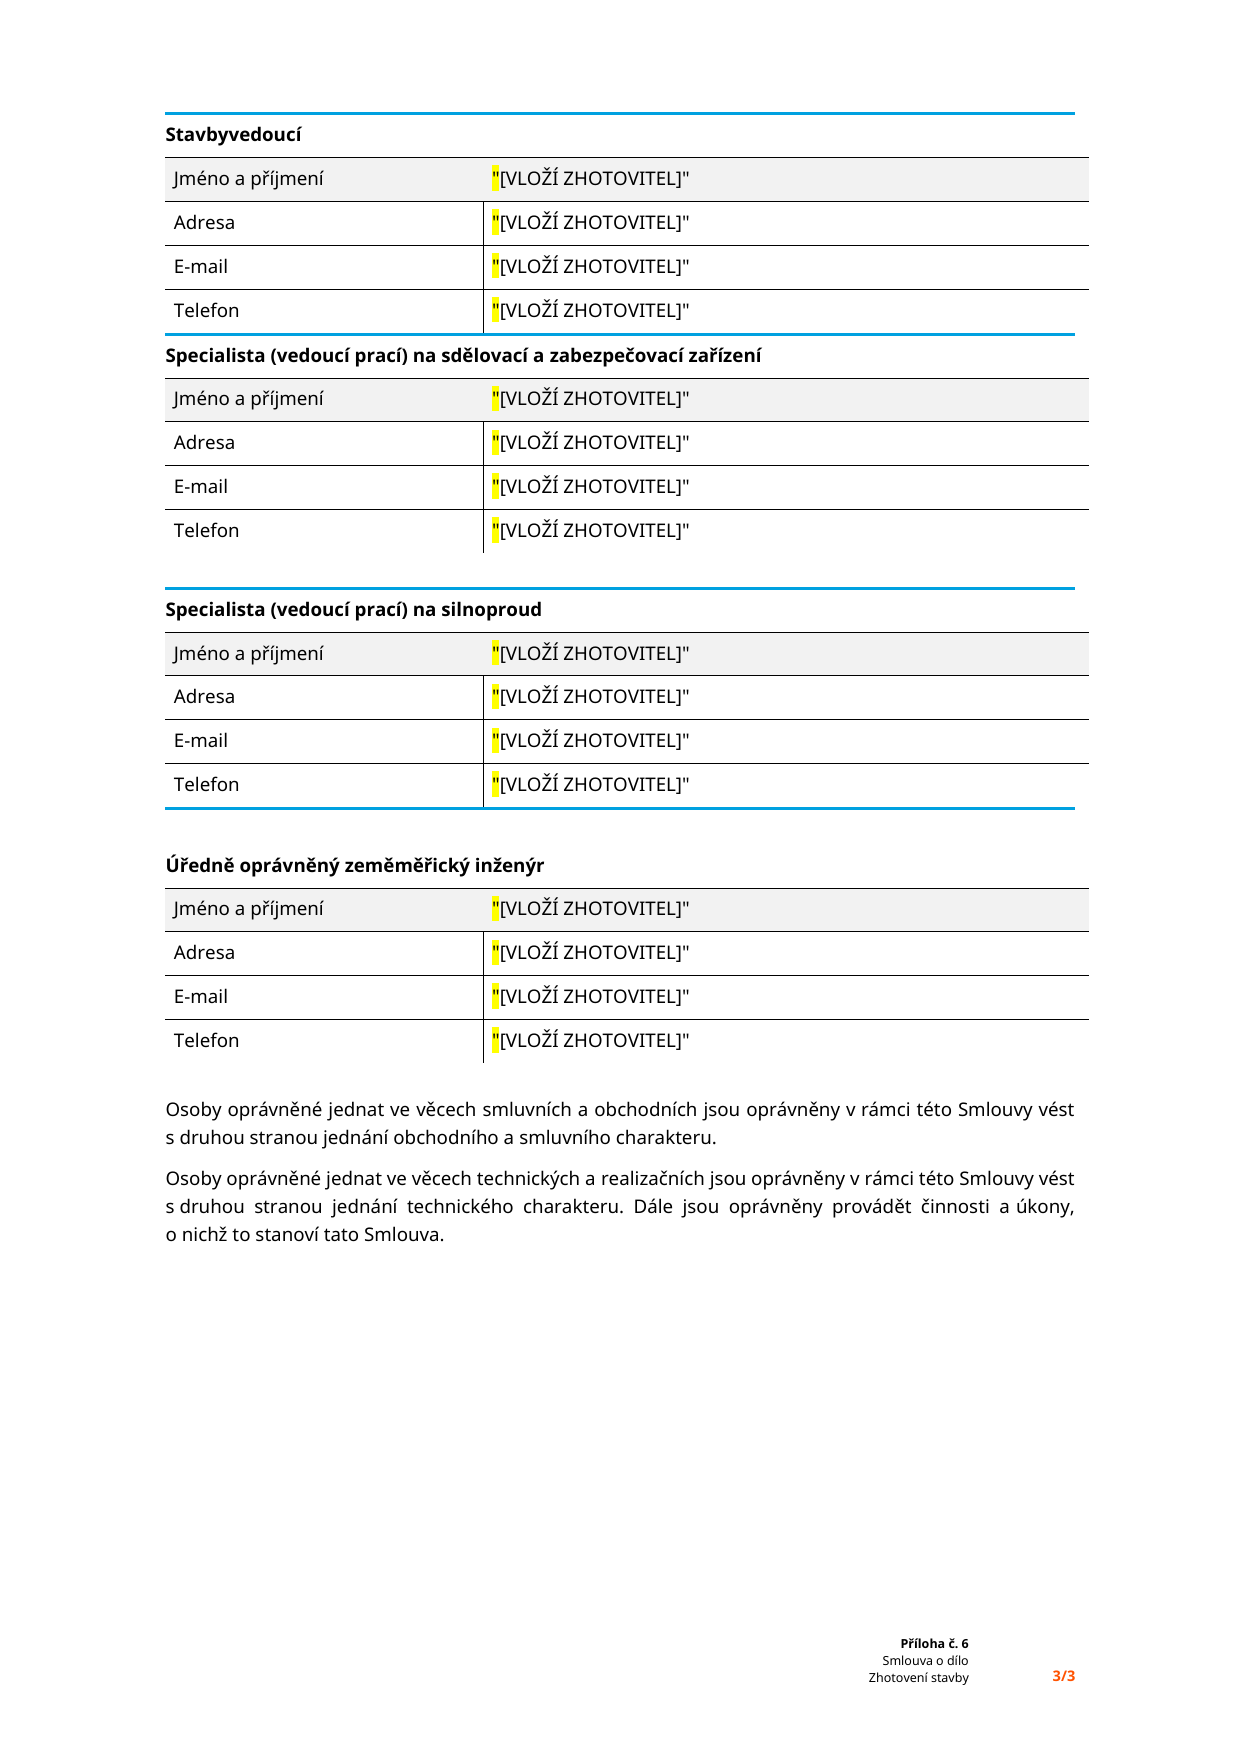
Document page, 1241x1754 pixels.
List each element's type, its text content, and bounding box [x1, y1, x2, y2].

table_cell E-mail [165, 246, 483, 289]
table_cell Adresa [165, 676, 483, 719]
text Osoby oprávněné jednat ve věcech smluvních a obchodních jsou oprávněny v rámci této Smlouvy vést s druhou stranou jednání obchodního a smluvního charakteru. [165, 1097, 1075, 1150]
text Osoby oprávněné jednat ve věcech technických a realizačních jsou oprávněny v rámci této Smlouvy vést s druhou stranou jednání technického charakteru. Dále jsou oprávněny provádět činnosti a úkony, o nichž to stanoví tato Smlouva. [165, 1165, 1075, 1247]
table_cell [484, 720, 1089, 763]
table_header [484, 889, 1089, 931]
table_cell Adresa [165, 422, 483, 465]
table_cell [484, 932, 1089, 975]
table_cell [484, 676, 1089, 719]
table_header Jméno a příjmení [165, 633, 484, 675]
table_cell Telefon [165, 764, 483, 807]
table_cell [484, 510, 1089, 553]
table_cell Telefon [165, 290, 483, 332]
table_cell [484, 466, 1089, 509]
table_header Jméno a příjmení [165, 889, 484, 931]
table_cell [484, 764, 1089, 807]
table_cell E-mail [165, 466, 483, 509]
text Stavbyvedoucí [165, 115, 1075, 147]
table_cell [484, 246, 1089, 289]
table_header [484, 158, 1089, 201]
table_cell E-mail [165, 976, 483, 1019]
table_header Jméno a příjmení [165, 379, 484, 421]
text Specialista (vedoucí prací) na sdělovací a zabezpečovací zařízení [165, 336, 1075, 367]
table_header [484, 633, 1089, 675]
text Úředně oprávněný zeměměřický inženýr [165, 842, 1075, 877]
table_cell Adresa [165, 202, 483, 245]
table_cell Telefon [165, 510, 483, 553]
table_header [484, 379, 1089, 421]
text Specialista (vedoucí prací) na silnoproud [165, 590, 1075, 622]
table_cell [484, 976, 1089, 1019]
table_cell [484, 1020, 1089, 1063]
table_header Jméno a příjmení [165, 158, 484, 201]
table_cell Telefon [165, 1020, 483, 1063]
table_cell [484, 202, 1089, 245]
table_cell [484, 290, 1089, 332]
table_cell Adresa [165, 932, 483, 975]
table_cell E-mail [165, 720, 483, 763]
table_cell [484, 422, 1089, 465]
